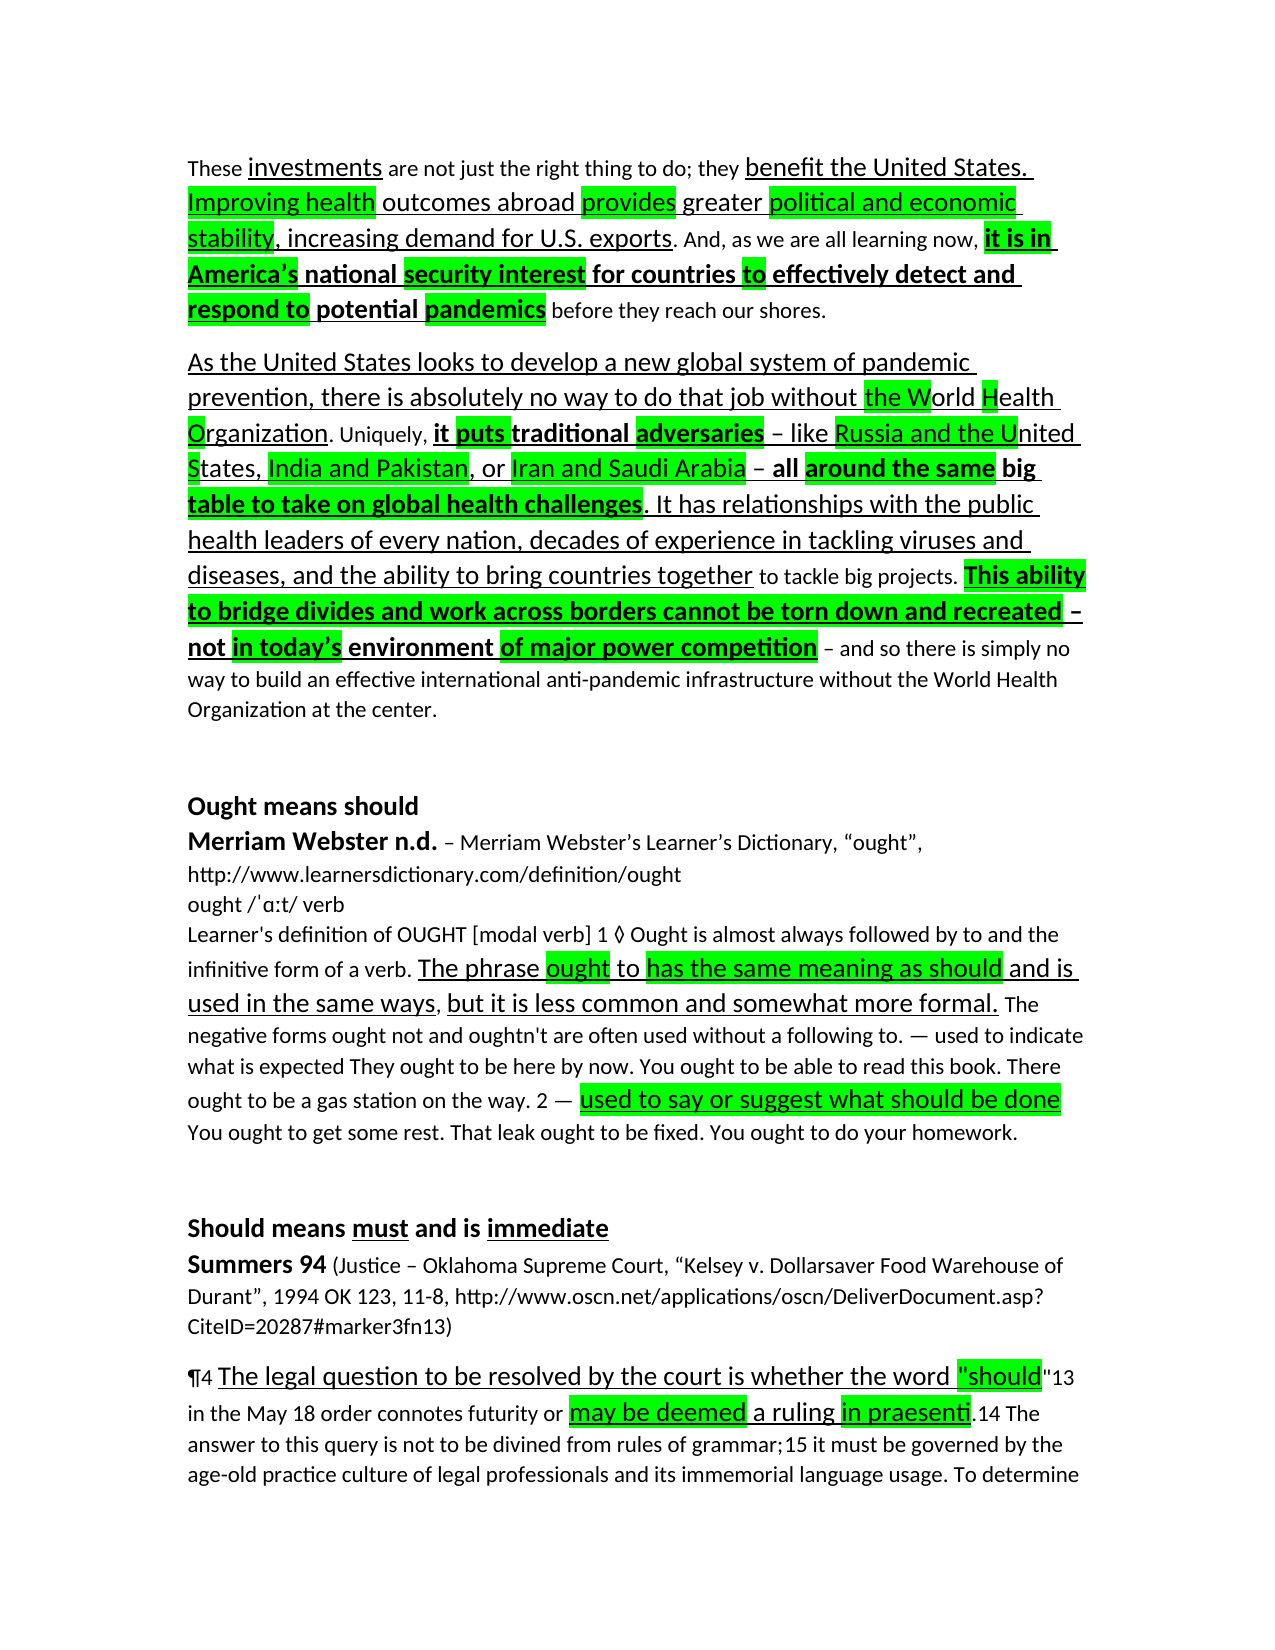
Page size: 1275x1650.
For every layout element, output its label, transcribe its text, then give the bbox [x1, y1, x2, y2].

text Summers 94 (Justice – Oklahoma Supreme Court, “Kelsey v. Dollarsaver Food Warehouse of Durant”, 1994 OK 123, 11-8, http://www.oscn.net/applications/oscn/DeliverDocument.asp?CiteID=20287#marker3fn13) [187, 1247, 1087, 1341]
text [187, 1359, 1087, 1488]
text As the United States looks to develop a new global system of pandemic prevention, there is absolutely no way to do that job without the World Health Organization. Uniquely, it puts traditional adversaries – like Russia and the United States, India and Pakistan, or Iran and Saudi Arabia – all around the same big table to take on global health challenges. It has relationships with the public health leaders of every nation, decades of experience in tackling viruses and diseases, and the ability to bring countries together to tackle big projects. This ability to bridge divides and work across borders cannot be torn down and recreated – not in today’s environment of major power competition – and so there is simply no way to build an effective international anti-pandemic infrastructure without the World Health Organization at the center. [187, 345, 1087, 723]
text Merriam Webster n.d. – Merriam Webster’s Learner’s Dictionary, “ought”, http://www.learnersdictionary.com/definition/ought ought /ˈɑːt/ verb Learner's definition of OUGHT [modal verb] 1 ◊ Ought is almost always followed by to and the infinitive form of a verb. The phrase ought to has the same meaning as should and is used in the same ways, but it is less common and somewhat more formal. The negative forms ought not and oughtn't are often used without a following to. — used to indicate what is expected They ought to be here by now. You ought to be able to read this book. There ought to be a gas station on the way. 2 — used to say or suggest what should be done You ought to get some rest. That leak ought to be fixed. You ought to do your homework. [187, 824, 1087, 1146]
subtitle Ought means should [187, 789, 1087, 822]
subtitle Should means must and is immediate [187, 1211, 1087, 1244]
text These investments are not just the right thing to do; they benefit the United States. Improving health outcomes abroad provides greater political and economic stability, increasing demand for U.S. exports. And, as we are all learning now, it is in America’s national security interest for countries to effectively detect and respond to potential pandemics before they reach our shores. [187, 150, 1087, 326]
